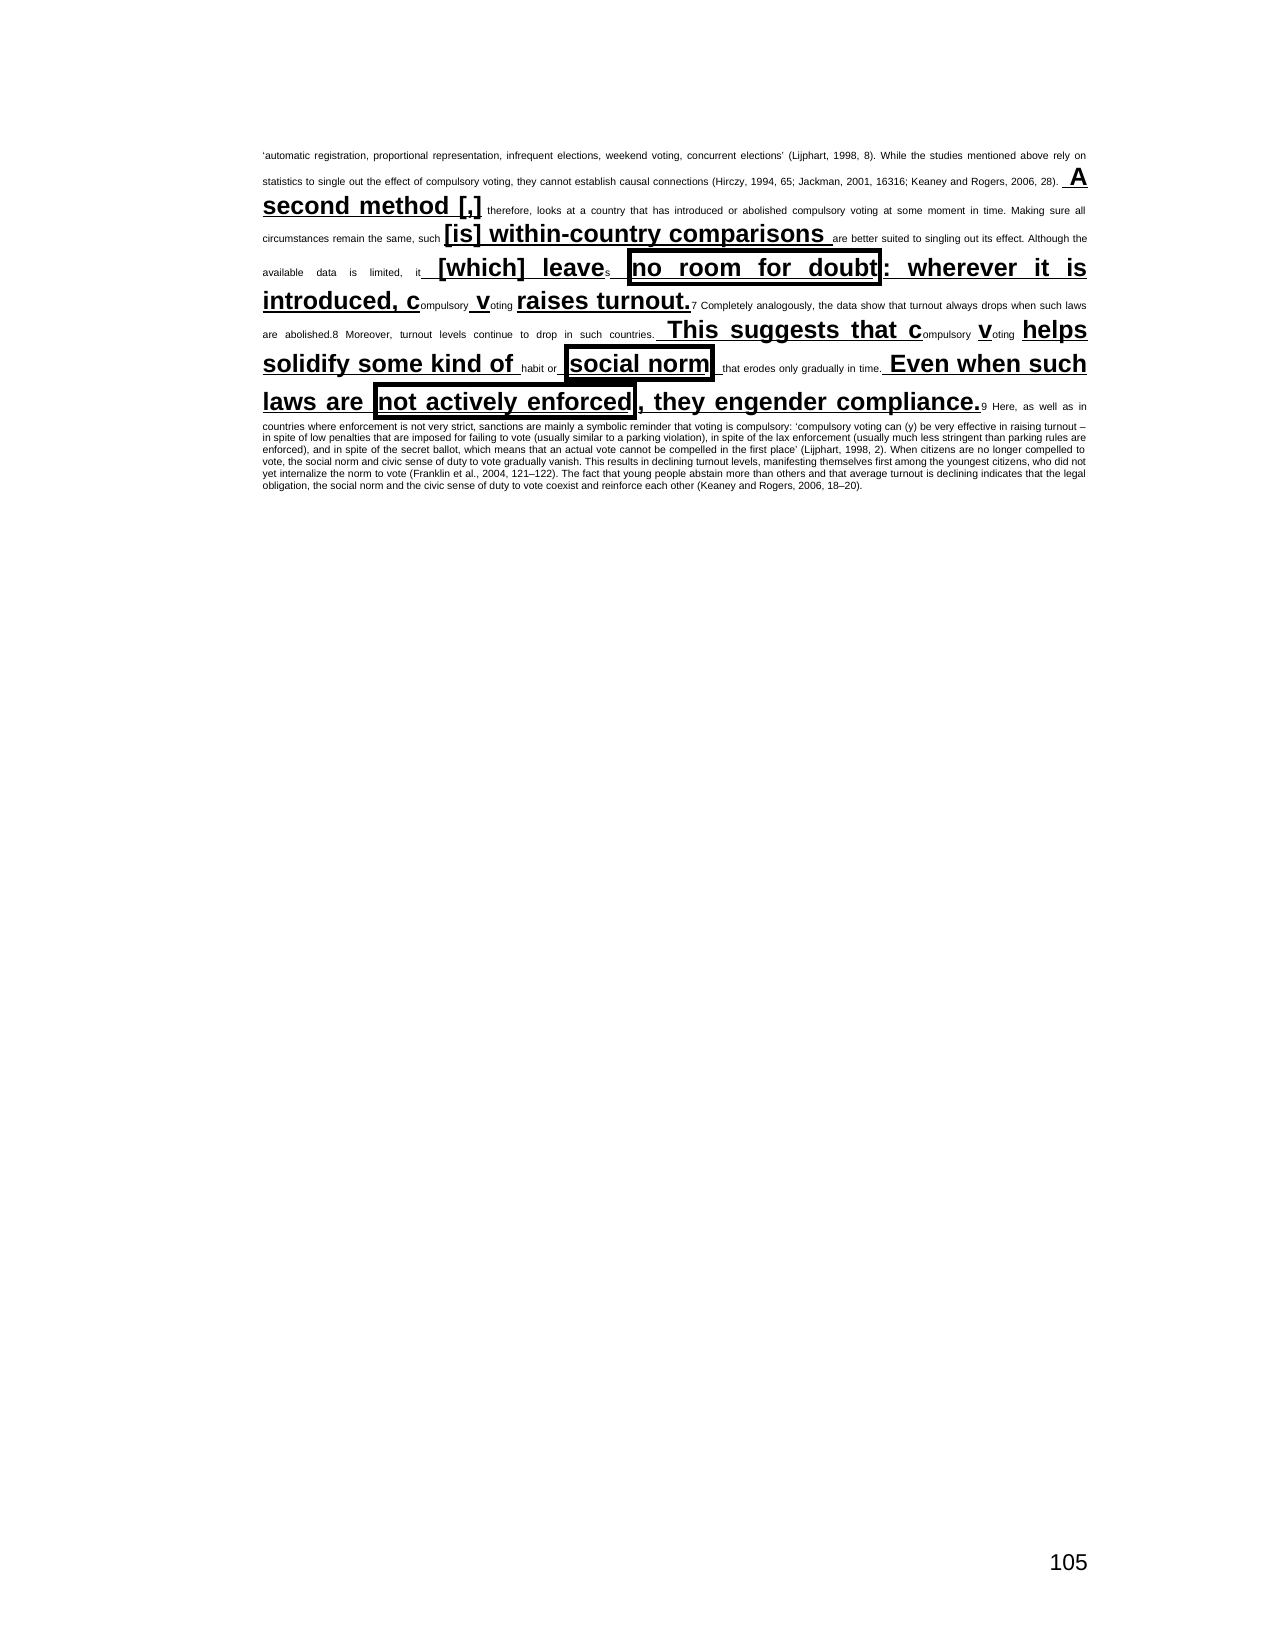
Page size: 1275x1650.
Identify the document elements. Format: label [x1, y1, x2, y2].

text [262, 150, 1087, 492]
